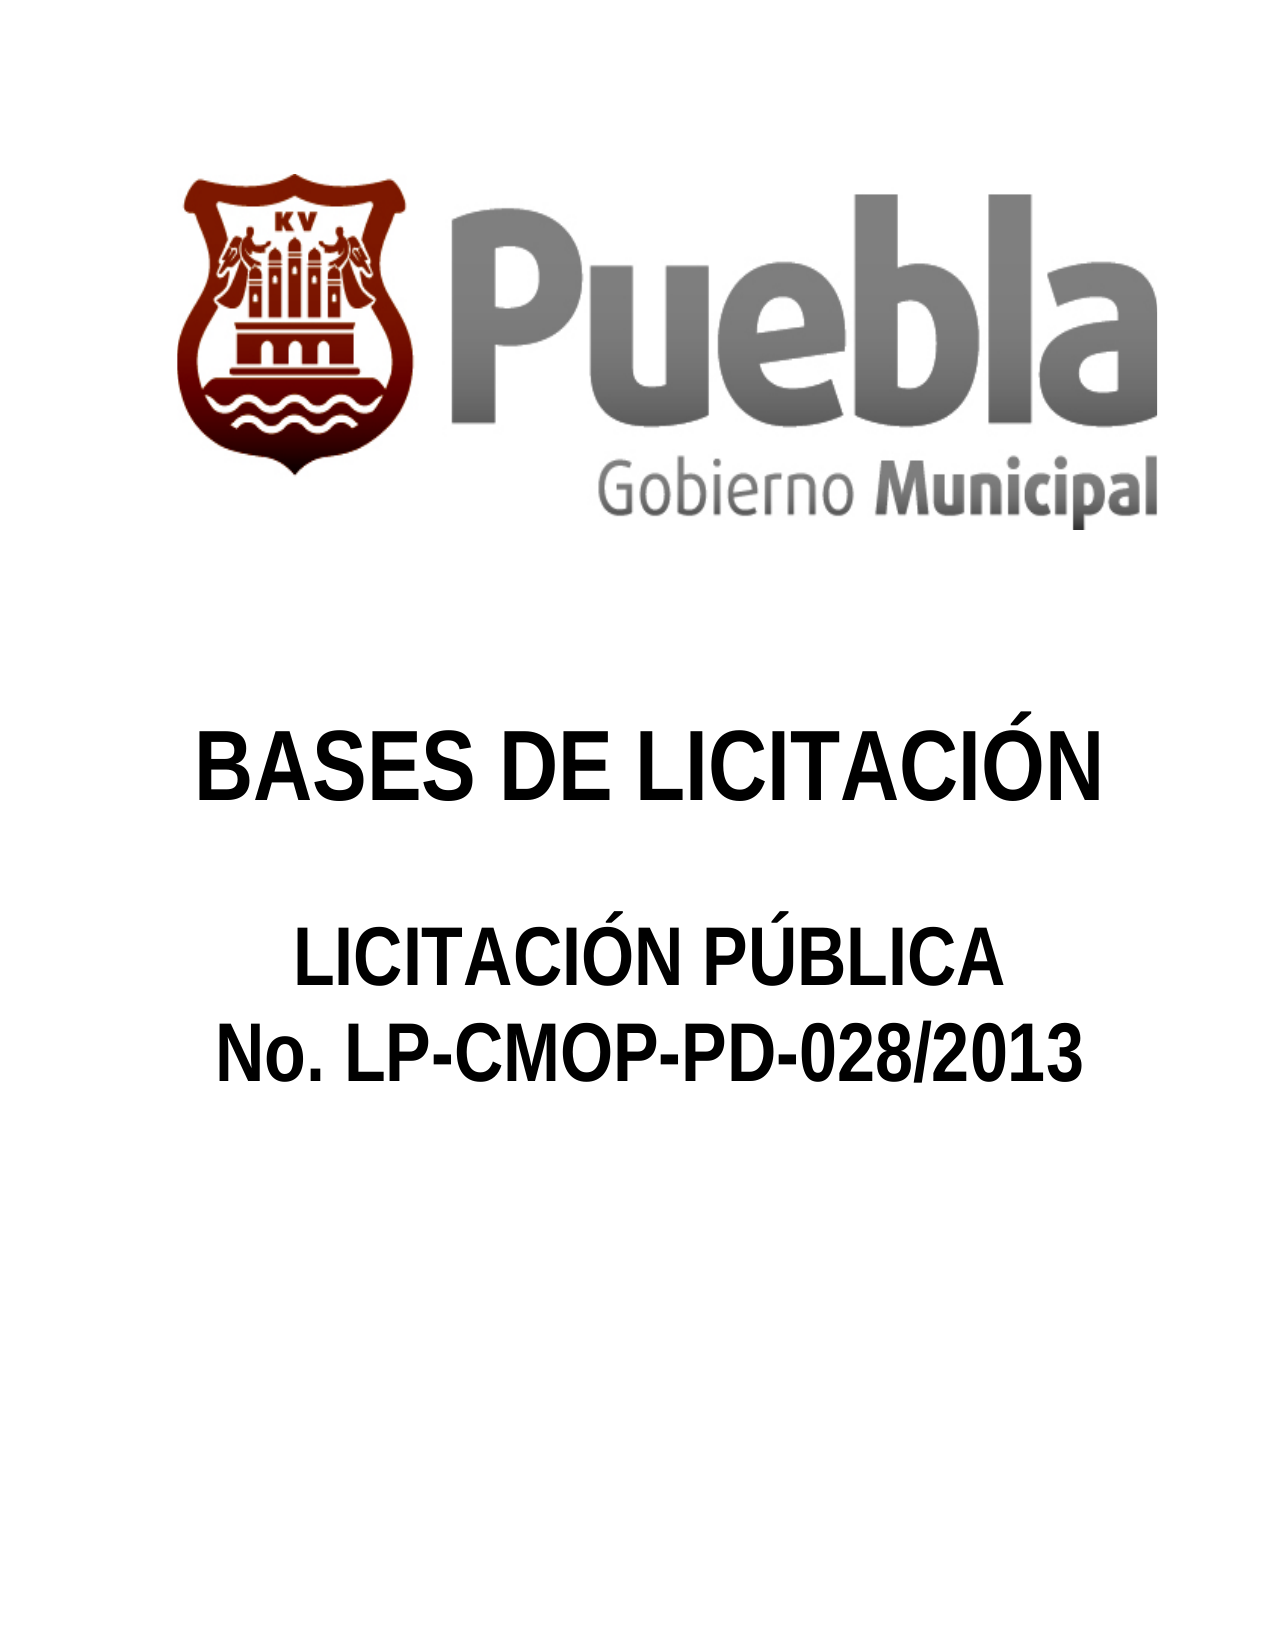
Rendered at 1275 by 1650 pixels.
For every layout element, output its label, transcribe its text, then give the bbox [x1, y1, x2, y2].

text No. LP-CMOP-PD-028/2013 [177, 1003, 1122, 1099]
subtitle BASES DE LICITACIÓN [177, 707, 1122, 822]
picture [177, 174, 1158, 530]
text LICITACIÓN PÚBLICA [177, 908, 1122, 1003]
